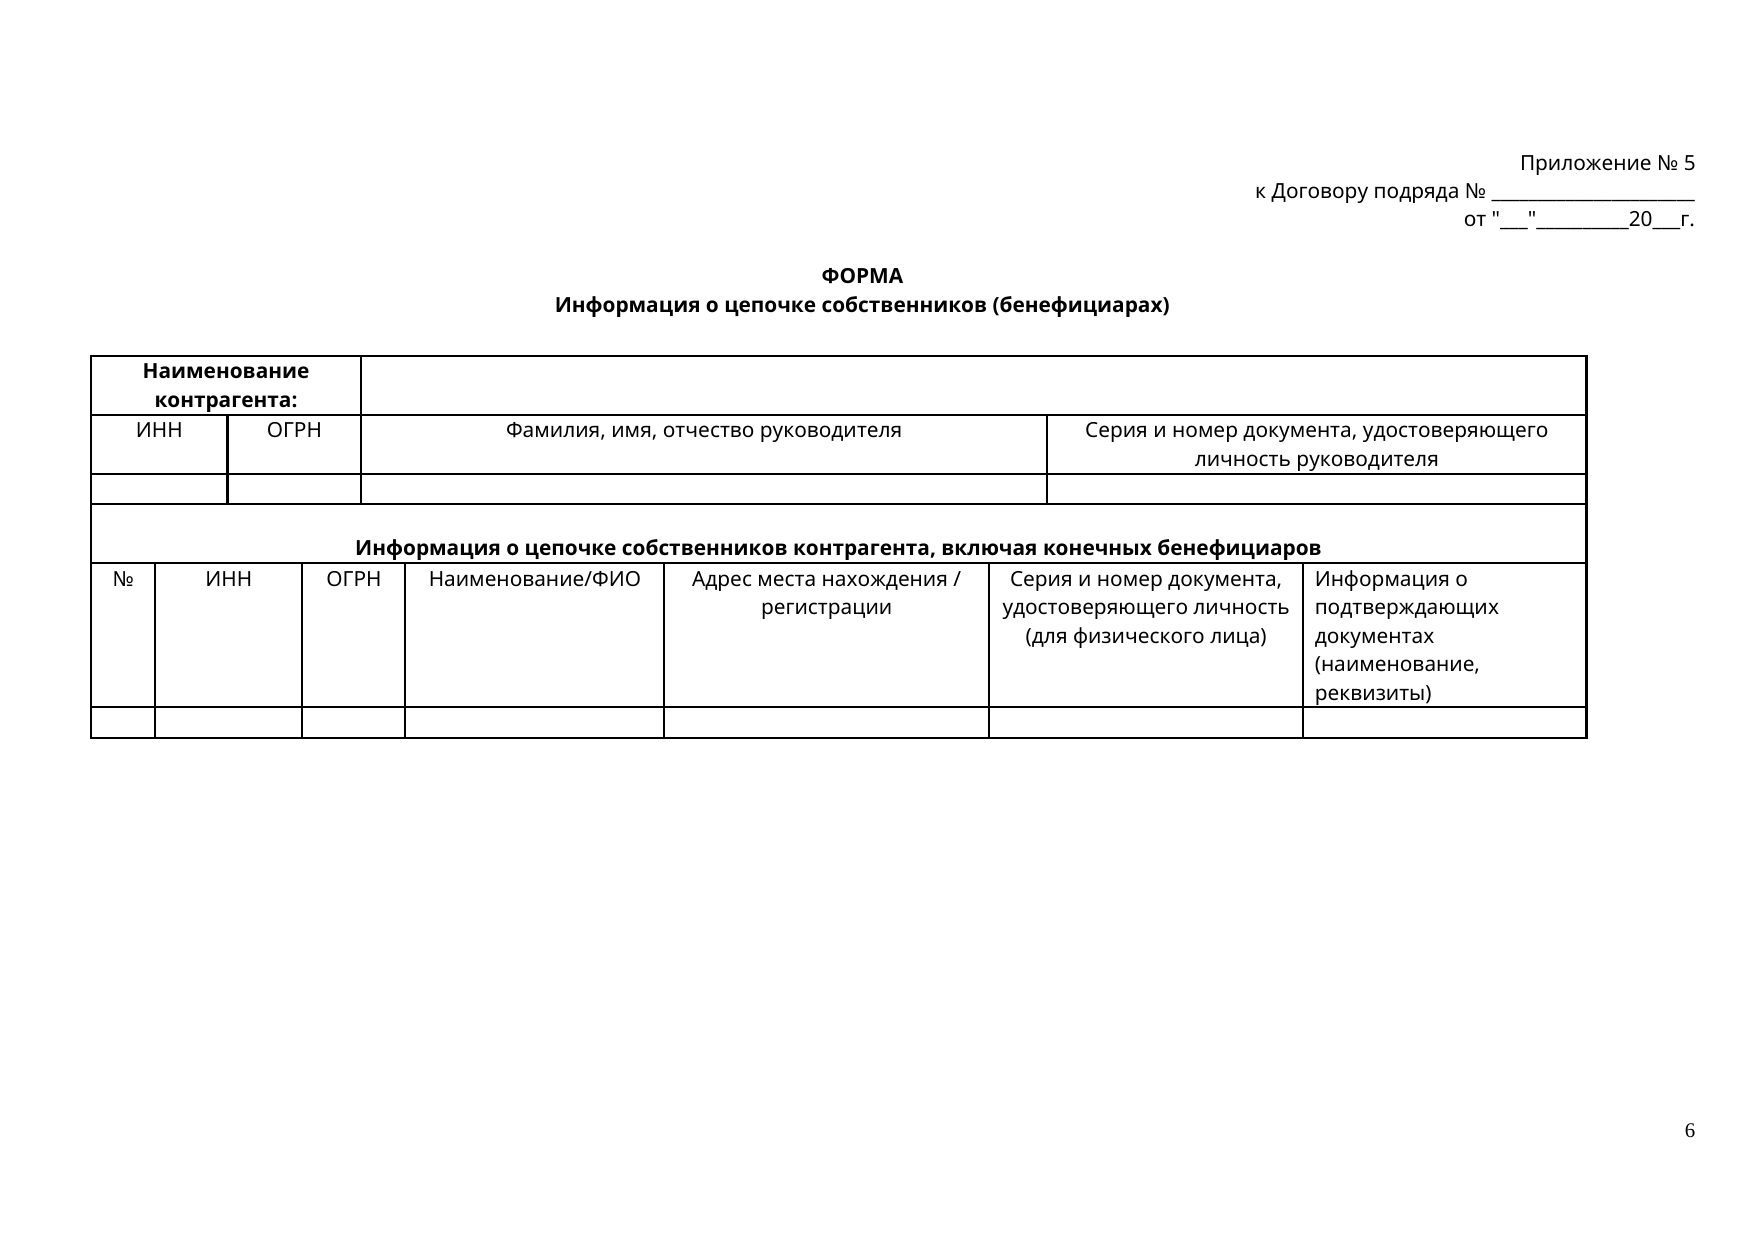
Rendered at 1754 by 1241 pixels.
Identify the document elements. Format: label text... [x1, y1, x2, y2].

table_cell [92, 708, 154, 737]
table_cell [156, 708, 301, 737]
text к Договору подряда № ______________________ [29, 176, 1695, 204]
table_cell [92, 475, 226, 503]
table_cell [1048, 475, 1585, 503]
text от "___"__________20___г. [29, 204, 1695, 233]
table_cell Наименование/ФИО [406, 564, 663, 706]
table_cell [303, 708, 404, 737]
table_cell [1304, 708, 1585, 737]
table_cell Фамилия, имя, отчество руководителя [362, 416, 1046, 472]
table_cell ИНН [156, 564, 301, 706]
table_cell № [92, 564, 154, 706]
table_header Наименование контрагента: [92, 357, 360, 413]
table_cell [229, 475, 360, 503]
text Приложение № 5 [29, 148, 1696, 176]
table_cell ОГРН [229, 416, 360, 472]
table_header [362, 357, 1585, 413]
table_cell ОГРН [303, 564, 404, 706]
table_cell [990, 708, 1302, 737]
table_cell Серия и номер документа, удостоверяющего личность (для физического лица) [990, 564, 1302, 706]
table_cell Информация о цепочке собственников контрагента, включая конечных бенефициаров [92, 505, 1585, 562]
table_cell Адрес места нахождения / регистрации [665, 564, 988, 706]
table_cell ИНН [92, 416, 226, 472]
text ФОРМА [29, 261, 1695, 290]
table_cell [406, 708, 663, 737]
text Информация о цепочке собственников (бенефициарах) [29, 290, 1695, 318]
table_cell [665, 708, 988, 737]
table_cell [362, 475, 1046, 503]
table_cell Серия и номер документа, удостоверяющего личность руководителя [1048, 416, 1585, 472]
table_cell Информация о подтверждающих документах (наименование, реквизиты) [1304, 564, 1585, 706]
